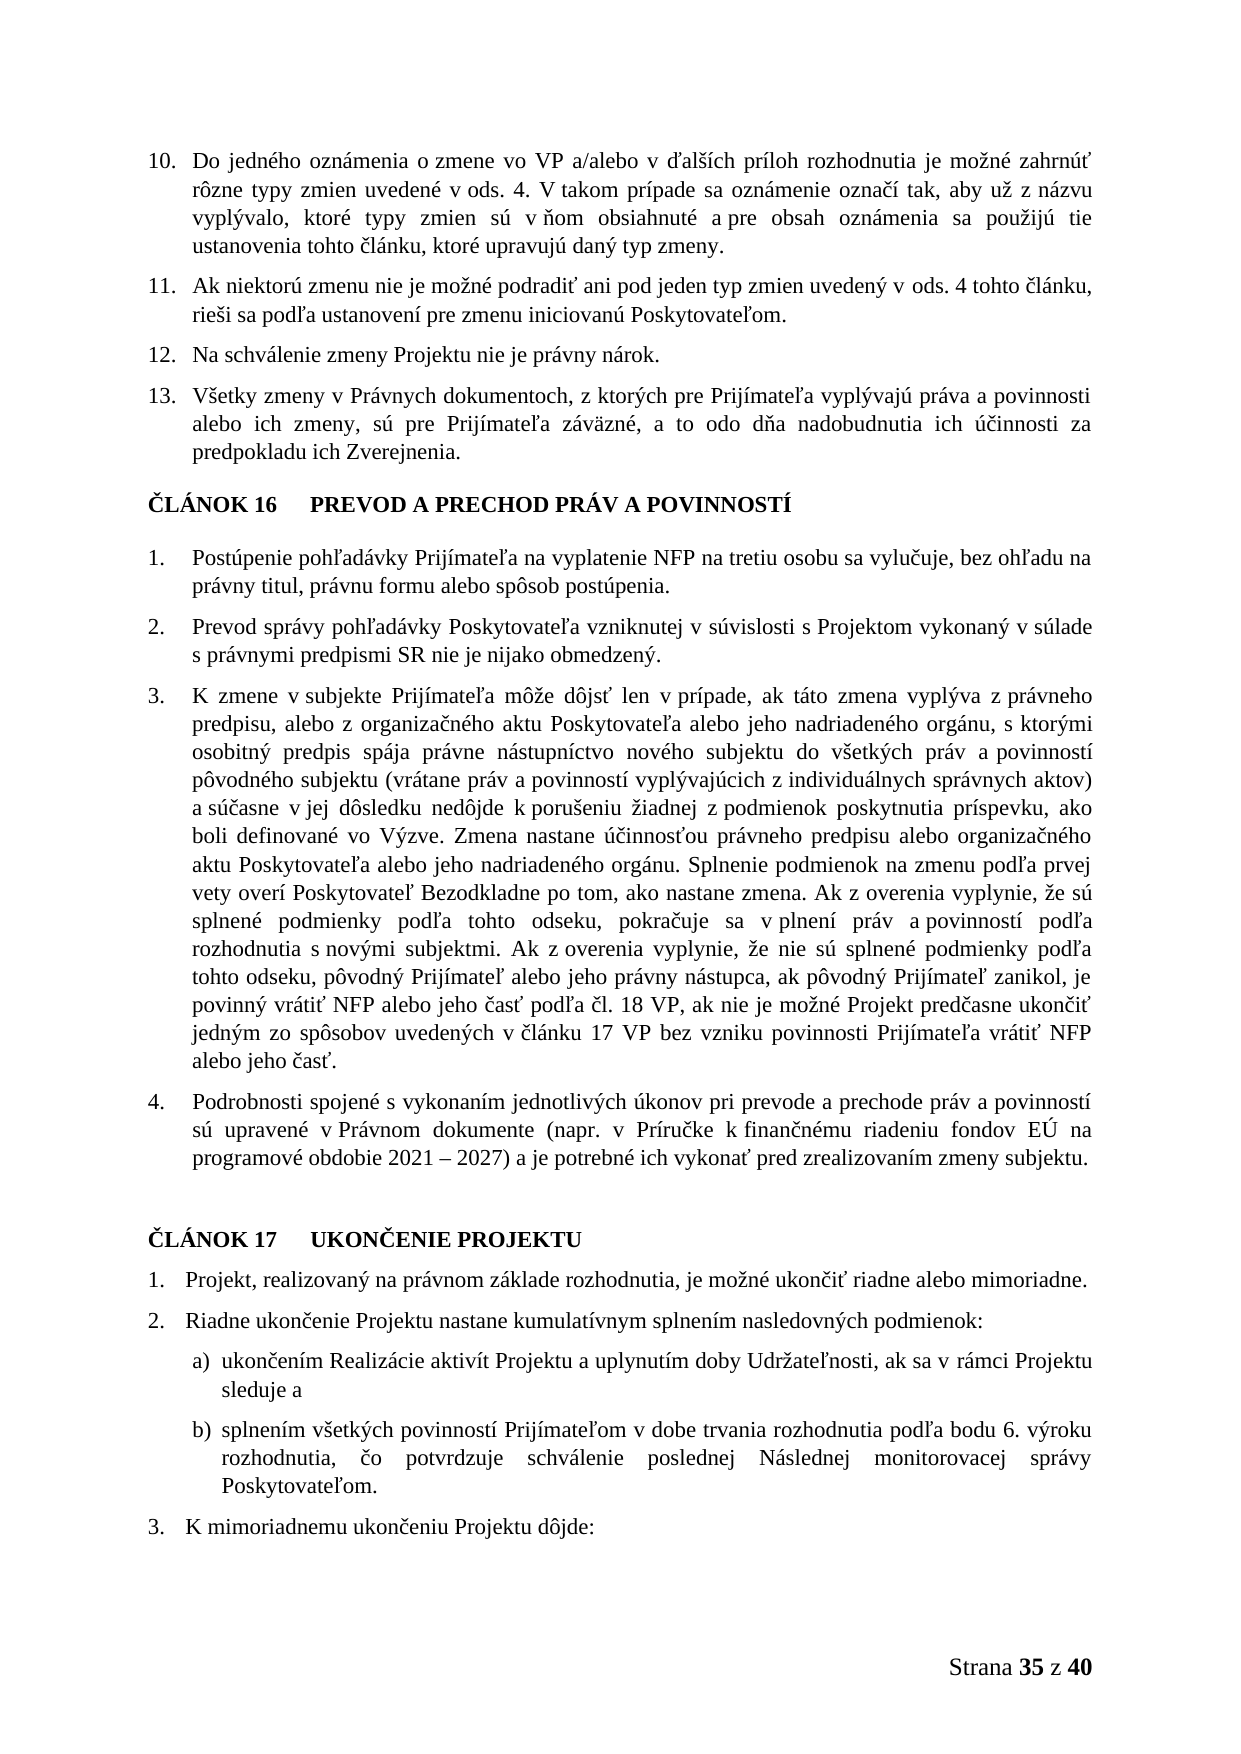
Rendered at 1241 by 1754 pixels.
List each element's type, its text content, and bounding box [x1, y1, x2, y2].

list Projekt, realizovaný na právnom základe rozhodnutia, je možné ukončiť riadne alebo mimoriadne. [148, 1266, 1093, 1293]
list Postúpenie pohľadávky Prijímateľa na vyplatenie NFP na tretiu osobu sa vylučuje, bez ohľadu na právny titul, právnu formu alebo spôsob postúpenia. [148, 544, 1093, 599]
subtitle ČLÁNOK 16 PREVOD A PRECHOD PRÁV A POVINNOSTÍ [148, 491, 1093, 518]
list Riadne ukončenie Projektu nastane kumulatívnym splnením nasledovných podmienok: [148, 1307, 1093, 1333]
text ČLÁNOK 17 UKONČENIE PROJEKTU [148, 1226, 1093, 1252]
list Podrobnosti spojené s vykonaním jednotlivých úkonov pri prevode a prechode práv a povinností sú upravené v Právnom dokumente (napr. v Príručke k finančnému riadeniu fondov EÚ na programové obdobie 2021 – 2027) a je potrebné ich vykonať pred zrealizovaním zmeny subjektu. [148, 1088, 1093, 1171]
list ukončením Realizácie aktivít Projektu a uplynutím doby Udržateľnosti, ak sa v rámci Projektu sleduje a [192, 1348, 1093, 1402]
list K mimoriadnemu ukončeniu Projektu dôjde: [148, 1513, 1093, 1539]
list Prevod správy pohľadávky Poskytovateľa vzniknutej v súvislosti s Projektom vykonaný v súlade s právnymi predpismi SR nie je nijako obmedzený. [148, 613, 1093, 668]
list Všetky zmeny v Právnych dokumentoch, z ktorých pre Prijímateľa vyplývajú práva a povinnosti alebo ich zmeny, sú pre Prijímateľa záväzné, a to odo dňa nadobudnutia ich účinnosti za predpokladu ich Zverejnenia. [148, 382, 1093, 464]
list splnením všetkých povinností Prijímateľom v dobe trvania rozhodnutia podľa bodu 6. výroku rozhodnutia, čo potvrdzuje schválenie poslednej Následnej monitorovacej správy Poskytovateľom. [192, 1416, 1093, 1499]
list Na schválenie zmeny Projektu nie je právny nárok. [148, 341, 1093, 368]
list Do jedného oznámenia o zmene vo VP a/alebo v ďalších príloh rozhodnutia je možné zahrnúť rôzne typy zmien uvedené v ods. 4. V takom prípade sa oznámenie označí tak, aby už z názvu vyplývalo, ktoré typy zmien sú v ňom obsiahnuté a pre obsah oznámenia sa použijú tie ustanovenia tohto článku, ktoré upravujú daný typ zmeny. [148, 148, 1093, 258]
list K zmene v subjekte Prijímateľa môže dôjsť len v prípade, ak táto zmena vyplýva z právneho predpisu, alebo z organizačného aktu Poskytovateľa alebo jeho nadriadeného orgánu, s ktorými osobitný predpis spája právne nástupníctvo nového subjektu do všetkých práv a povinností pôvodného subjektu (vrátane práv a povinností vyplývajúcich z individuálnych správnych aktov) a súčasne v jej dôsledku nedôjde k porušeniu žiadnej z podmienok poskytnutia príspevku, ako boli definované vo Výzve. Zmena nastane účinnosťou právneho predpisu alebo organizačného aktu Poskytovateľa alebo jeho nadriadeného orgánu. Splnenie podmienok na zmenu podľa prvej vety overí Poskytovateľ Bezodkladne po tom, ako nastane zmena. Ak z overenia vyplynie, že sú splnené podmienky podľa tohto odseku, pokračuje sa v plnení práv a povinností podľa rozhodnutia s novými subjektmi. Ak z overenia vyplynie, že nie sú splnené podmienky podľa tohto odseku, pôvodný Prijímateľ alebo jeho právny nástupca, ak pôvodný Prijímateľ zanikol, je povinný vrátiť NFP alebo jeho časť podľa čl. 18 VP, ak nie je možné Projekt predčasne ukončiť jedným zo spôsobov uvedených v článku 17 VP bez vzniku povinnosti Prijímateľa vrátiť NFP alebo jeho časť. [148, 682, 1093, 1074]
list Ak niektorú zmenu nie je možné podradiť ani pod jeden typ zmien uvedený v ods. 4 tohto článku, rieši sa podľa ustanovení pre zmenu iniciovanú Poskytovateľom. [148, 273, 1093, 327]
